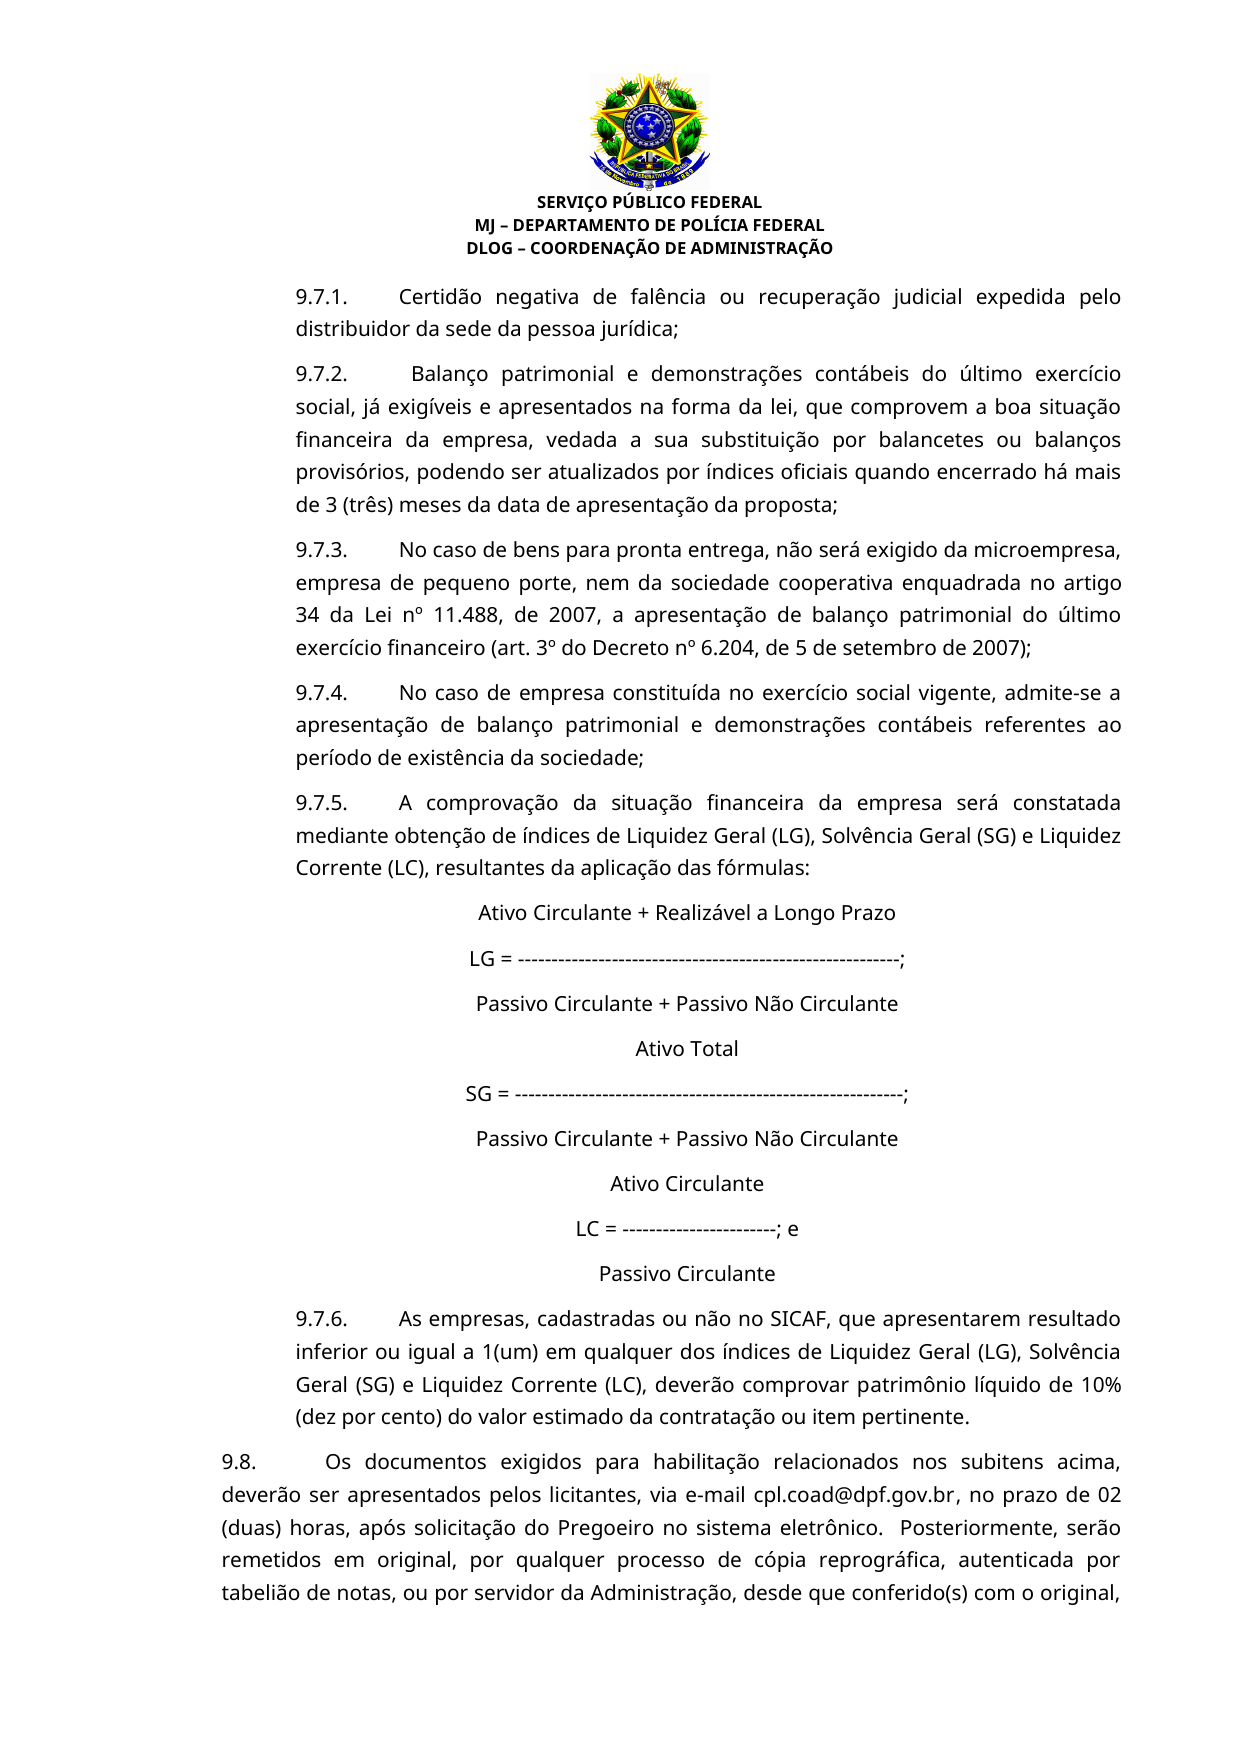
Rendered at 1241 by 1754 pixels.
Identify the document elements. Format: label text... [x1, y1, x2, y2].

list Certidão negativa de falência ou recuperação judicial expedida pelo distribuidor da sede da pessoa jurídica; [295, 282, 1122, 343]
text LC = -----------------------; e [252, 1214, 1122, 1243]
text Ativo Total [252, 1034, 1122, 1062]
picture [589, 73, 710, 191]
list A comprovação da situação financeira da empresa será constatada mediante obtenção de índices de Liquidez Geral (LG), Solvência Geral (SG) e Liquidez Corrente (LC), resultantes da aplicação das fórmulas: [295, 788, 1122, 882]
list No caso de empresa constituída no exercício social vigente, admite-se a apresentação de balanço patrimonial e demonstrações contábeis referentes ao período de existência da sociedade; [295, 678, 1122, 772]
list No caso de bens para pronta entrega, não será exigido da microempresa, empresa de pequeno porte, nem da sociedade cooperativa enquadrada no artigo 34 da Lei nº 11.488, de 2007, a apresentação de balanço patrimonial do último exercício financeiro (art. 3º do Decreto nº 6.204, de 5 de setembro de 2007); [295, 535, 1122, 661]
text Passivo Circulante + Passivo Não Circulante [252, 989, 1122, 1017]
text Passivo Circulante [252, 1259, 1122, 1288]
text Ativo Circulante [252, 1169, 1122, 1198]
list Balanço patrimonial e demonstrações contábeis do último exercício social, já exigíveis e apresentados na forma da lei, que comprovem a boa situação financeira da empresa, vedada a sua substituição por balancetes ou balanços provisórios, podendo ser atualizados por índices oficiais quando encerrado há mais de 3 (três) meses da data de apresentação da proposta; [295, 359, 1122, 518]
text SG = ----------------------------------------------------------; [252, 1079, 1122, 1107]
text Ativo Circulante + Realizável a Longo Prazo [252, 898, 1122, 927]
text LG = ---------------------------------------------------------; [252, 944, 1122, 972]
text Passivo Circulante + Passivo Não Circulante [252, 1124, 1122, 1152]
list As empresas, cadastradas ou não no SICAF, que apresentarem resultado inferior ou igual a 1(um) em qualquer dos índices de Liquidez Geral (LG), Solvência Geral (SG) e Liquidez Corrente (LC), deverão comprovar patrimônio líquido de 10% (dez por cento) do valor estimado da contratação ou item pertinente. [295, 1304, 1122, 1431]
